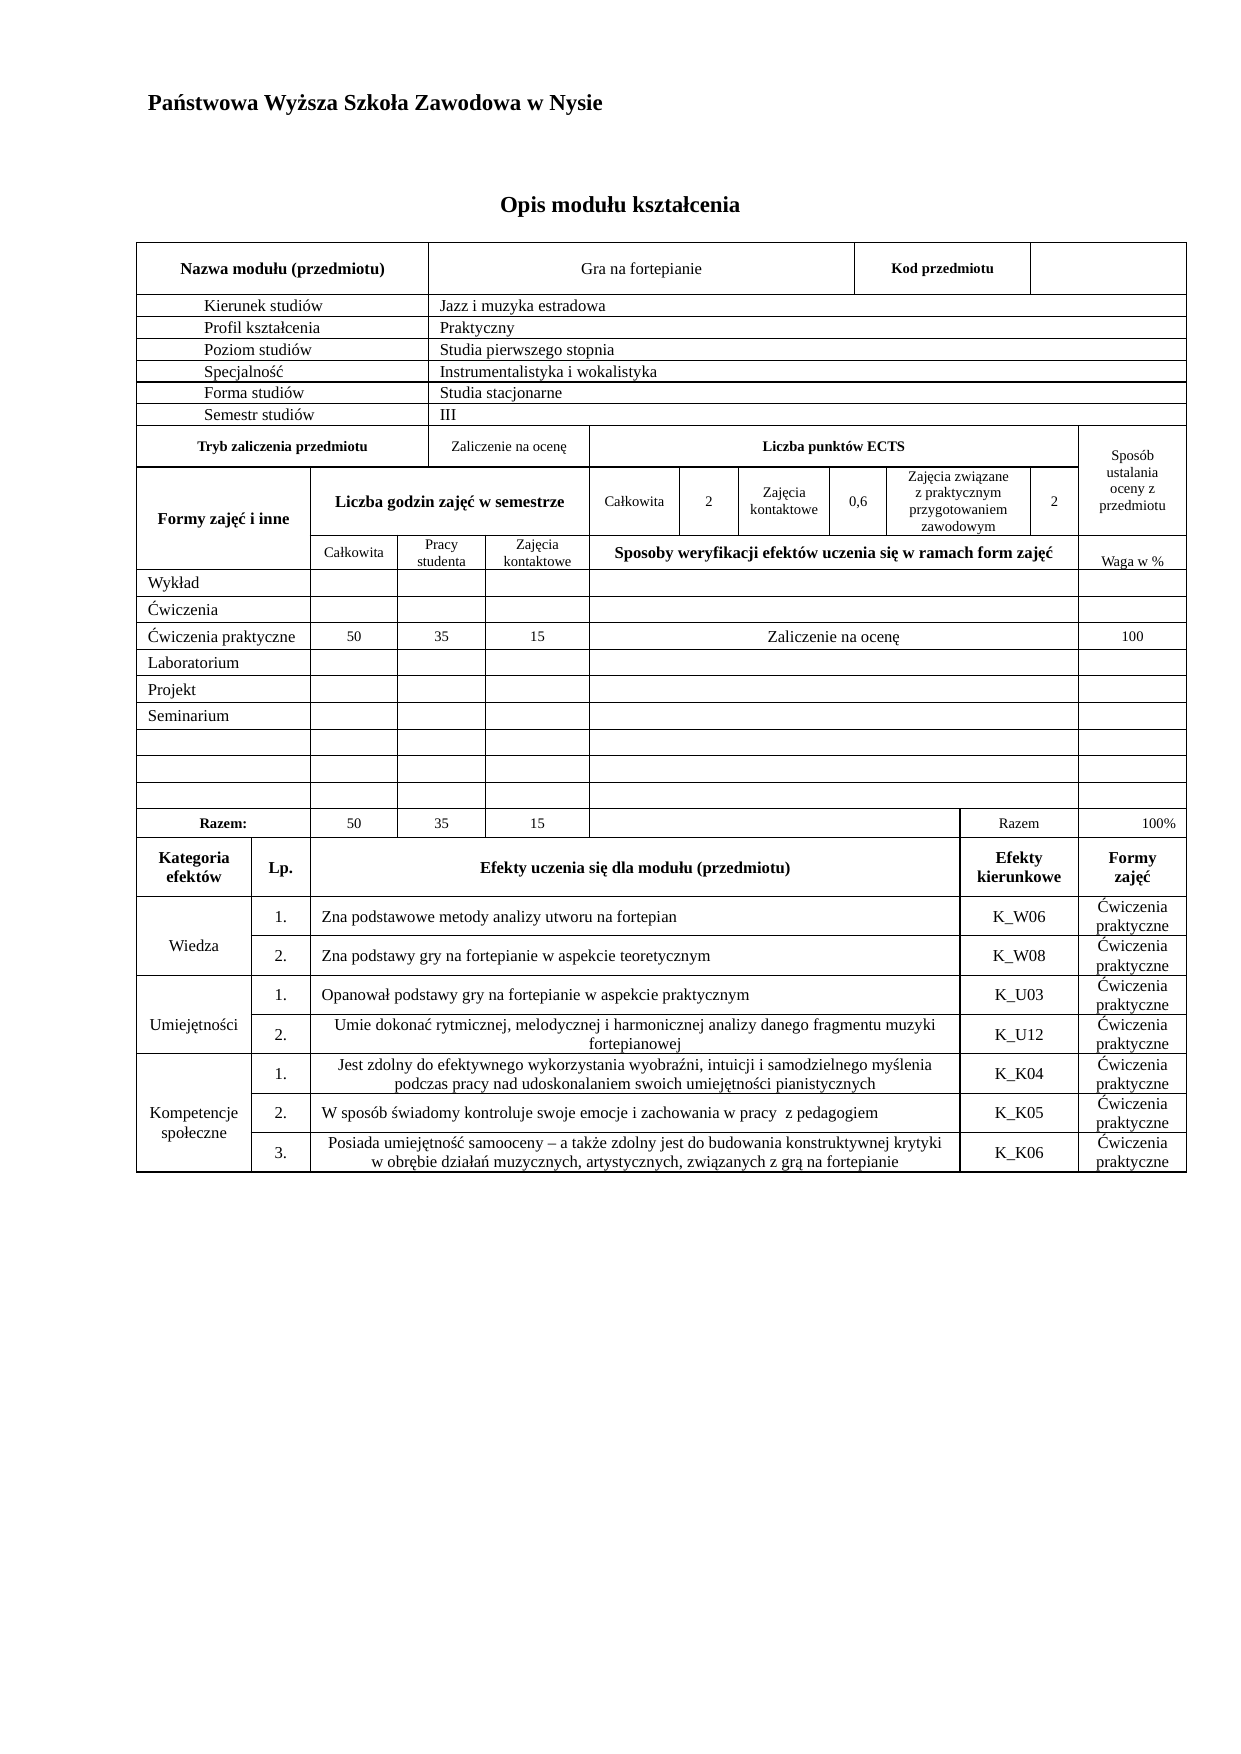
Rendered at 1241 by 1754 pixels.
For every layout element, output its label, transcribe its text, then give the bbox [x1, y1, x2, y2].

table_cell 2 [680, 468, 738, 534]
table_cell [590, 730, 1078, 755]
table_cell [137, 783, 310, 808]
table_cell [486, 676, 589, 702]
table_cell 2. [252, 1015, 310, 1053]
table_cell [311, 756, 397, 782]
table_cell Sposoby weryfikacji efektów uczenia się w ramach form zajęć [590, 536, 1078, 569]
table_cell 1. [252, 897, 310, 935]
table_cell [590, 809, 959, 837]
table_cell 1. [252, 1054, 310, 1093]
table_cell Profil kształcenia [137, 317, 428, 338]
table_cell Kompetencje społeczne [137, 1054, 251, 1171]
table_cell Kategoria efektów [137, 838, 251, 896]
table_cell Waga w % [1079, 536, 1186, 569]
table_cell [398, 756, 485, 782]
table_cell K_U12 [961, 1015, 1078, 1053]
table_header Gra na fortepianie [429, 243, 854, 294]
table_cell Sposób ustalania oceny z przedmiotu [1079, 426, 1186, 534]
table_cell K_K04 [961, 1054, 1078, 1093]
table_cell Zajęcia związane z praktycznym przygotowaniem zawodowym [887, 468, 1030, 534]
table_cell 100 [1079, 623, 1186, 649]
table_cell Ćwiczenia praktyczne [1079, 1133, 1186, 1171]
table_cell Ćwiczenia praktyczne [137, 623, 310, 649]
table_cell 50 [311, 809, 397, 837]
table_cell Ćwiczenia praktyczne [1079, 1094, 1186, 1132]
table_cell 3. [252, 1133, 310, 1171]
table_cell [311, 650, 397, 675]
table_cell Formy zajęć i inne [137, 468, 310, 569]
table_cell Całkowita [311, 536, 397, 569]
table_cell Projekt [137, 676, 310, 702]
table_cell [311, 570, 397, 596]
table_cell Pracy studenta [398, 536, 485, 569]
table_cell 15 [486, 809, 589, 837]
table_cell 2. [252, 936, 310, 974]
table_cell Ćwiczenia praktyczne [1079, 1054, 1186, 1093]
table_cell Zaliczenie na ocenę [429, 426, 589, 466]
table_cell Wiedza [137, 897, 251, 974]
table_cell 50 [311, 623, 397, 649]
table_cell Ćwiczenia praktyczne [1079, 897, 1186, 935]
table_cell Lp. [252, 838, 310, 896]
table_cell Zajęcia kontaktowe [739, 468, 829, 534]
table_cell [398, 650, 485, 675]
table_cell Jest zdolny do efektywnego wykorzystania wyobraźni, intuicji i samodzielnego myślenia podczas pracy nad udoskonalaniem swoich umiejętności pianistycznych [311, 1054, 959, 1093]
table_cell Zajęcia kontaktowe [486, 536, 589, 569]
table_cell Semestr studiów [137, 404, 428, 425]
table_cell Efekty uczenia się dla modułu (przedmiotu) [311, 838, 959, 896]
table_cell Kierunek studiów [137, 295, 428, 316]
table_cell Posiada umiejętność samooceny – a także zdolny jest do budowania konstruktywnej krytyki w obrębie działań muzycznych, artystycznych, związanych z grą na fortepianie [311, 1133, 959, 1171]
table_cell [590, 783, 1078, 808]
table_cell [486, 650, 589, 675]
table_cell [1079, 570, 1186, 596]
table_cell Wykład [137, 570, 310, 596]
table_cell Studia pierwszego stopnia [429, 339, 1186, 359]
table_cell Ćwiczenia praktyczne [1079, 976, 1186, 1014]
table_cell Formy zajęć [1079, 838, 1186, 896]
table_cell 35 [398, 809, 485, 837]
table_cell [398, 676, 485, 702]
table_cell 2 [1031, 468, 1078, 534]
table_cell [137, 756, 310, 782]
table_cell W sposób świadomy kontroluje swoje emocje i zachowania w pracy z pedagogiem [311, 1094, 959, 1132]
table_cell [311, 730, 397, 755]
table_cell K_W08 [961, 936, 1078, 974]
table_header [1031, 243, 1186, 294]
table_cell [486, 730, 589, 755]
table_cell [1079, 730, 1186, 755]
table_cell [486, 783, 589, 808]
table_cell Zaliczenie na ocenę [590, 623, 1078, 649]
table_cell K_W06 [961, 897, 1078, 935]
table_cell III [429, 404, 1186, 425]
table_cell Opanował podstawy gry na fortepianie w aspekcie praktycznym [311, 976, 959, 1014]
table_cell 35 [398, 623, 485, 649]
table_cell Ćwiczenia [137, 597, 310, 622]
table_cell [1079, 597, 1186, 622]
table_cell [1079, 756, 1186, 782]
table_cell K_U03 [961, 976, 1078, 1014]
table_cell Jazz i muzyka estradowa [429, 295, 1186, 316]
table_cell K_K06 [961, 1133, 1078, 1171]
table_cell [311, 703, 397, 728]
table_cell Forma studiów [137, 383, 428, 403]
table_cell 15 [486, 623, 589, 649]
table_cell 0,6 [830, 468, 886, 534]
table_cell Zna podstawy gry na fortepianie w aspekcie teoretycznym [311, 936, 959, 974]
table_cell [590, 676, 1078, 702]
text Państwowa Wyższa Szkoła Zawodowa w Nysie [148, 89, 1092, 115]
table_cell Instrumentalistyka i wokalistyka [429, 361, 1186, 381]
table_cell Zna podstawowe metody analizy utworu na fortepian [311, 897, 959, 935]
table_cell [486, 597, 589, 622]
table_cell [398, 730, 485, 755]
table_cell Specjalność [137, 361, 428, 381]
text Opis modułu kształcenia [148, 191, 1092, 217]
table_cell Studia stacjonarne [429, 383, 1186, 403]
table_cell [1079, 676, 1186, 702]
table_header Nazwa modułu (przedmiotu) [137, 243, 428, 294]
table_cell 100% [1079, 809, 1186, 837]
table_cell [590, 570, 1078, 596]
table_cell [486, 570, 589, 596]
table_cell 1. [252, 976, 310, 1014]
table_cell [486, 756, 589, 782]
table_cell Liczba punktów ECTS [590, 426, 1078, 466]
table_cell [1079, 703, 1186, 728]
table_cell [590, 703, 1078, 728]
table_cell Poziom studiów [137, 339, 428, 359]
table_cell Tryb zaliczenia przedmiotu [137, 426, 428, 466]
table_cell [398, 703, 485, 728]
table_cell K_K05 [961, 1094, 1078, 1132]
table_cell Razem: [137, 809, 310, 837]
table_cell [311, 597, 397, 622]
table_cell Praktyczny [429, 317, 1186, 338]
table_cell Ćwiczenia praktyczne [1079, 1015, 1186, 1053]
table_cell Laboratorium [137, 650, 310, 675]
table_cell Ćwiczenia praktyczne [1079, 936, 1186, 974]
table_header Kod przedmiotu [855, 243, 1030, 294]
table_cell Liczba godzin zajęć w semestrze [311, 468, 589, 534]
table_cell [486, 703, 589, 728]
table_cell [1079, 650, 1186, 675]
table_cell [1079, 783, 1186, 808]
table_cell [398, 783, 485, 808]
table_cell Seminarium [137, 703, 310, 728]
table_cell [590, 756, 1078, 782]
table_cell [590, 650, 1078, 675]
table_cell Umie dokonać rytmicznej, melodycznej i harmonicznej analizy danego fragmentu muzyki fortepianowej [311, 1015, 959, 1053]
table_cell Całkowita [590, 468, 679, 534]
table_cell 2. [252, 1094, 310, 1132]
table_cell [590, 597, 1078, 622]
table_cell [398, 570, 485, 596]
table_cell Umiejętności [137, 976, 251, 1053]
table_cell [398, 597, 485, 622]
table_cell [311, 783, 397, 808]
table_cell Razem [961, 809, 1078, 837]
table_cell Efekty kierunkowe [961, 838, 1078, 896]
table_cell [137, 730, 310, 755]
table_cell [311, 676, 397, 702]
